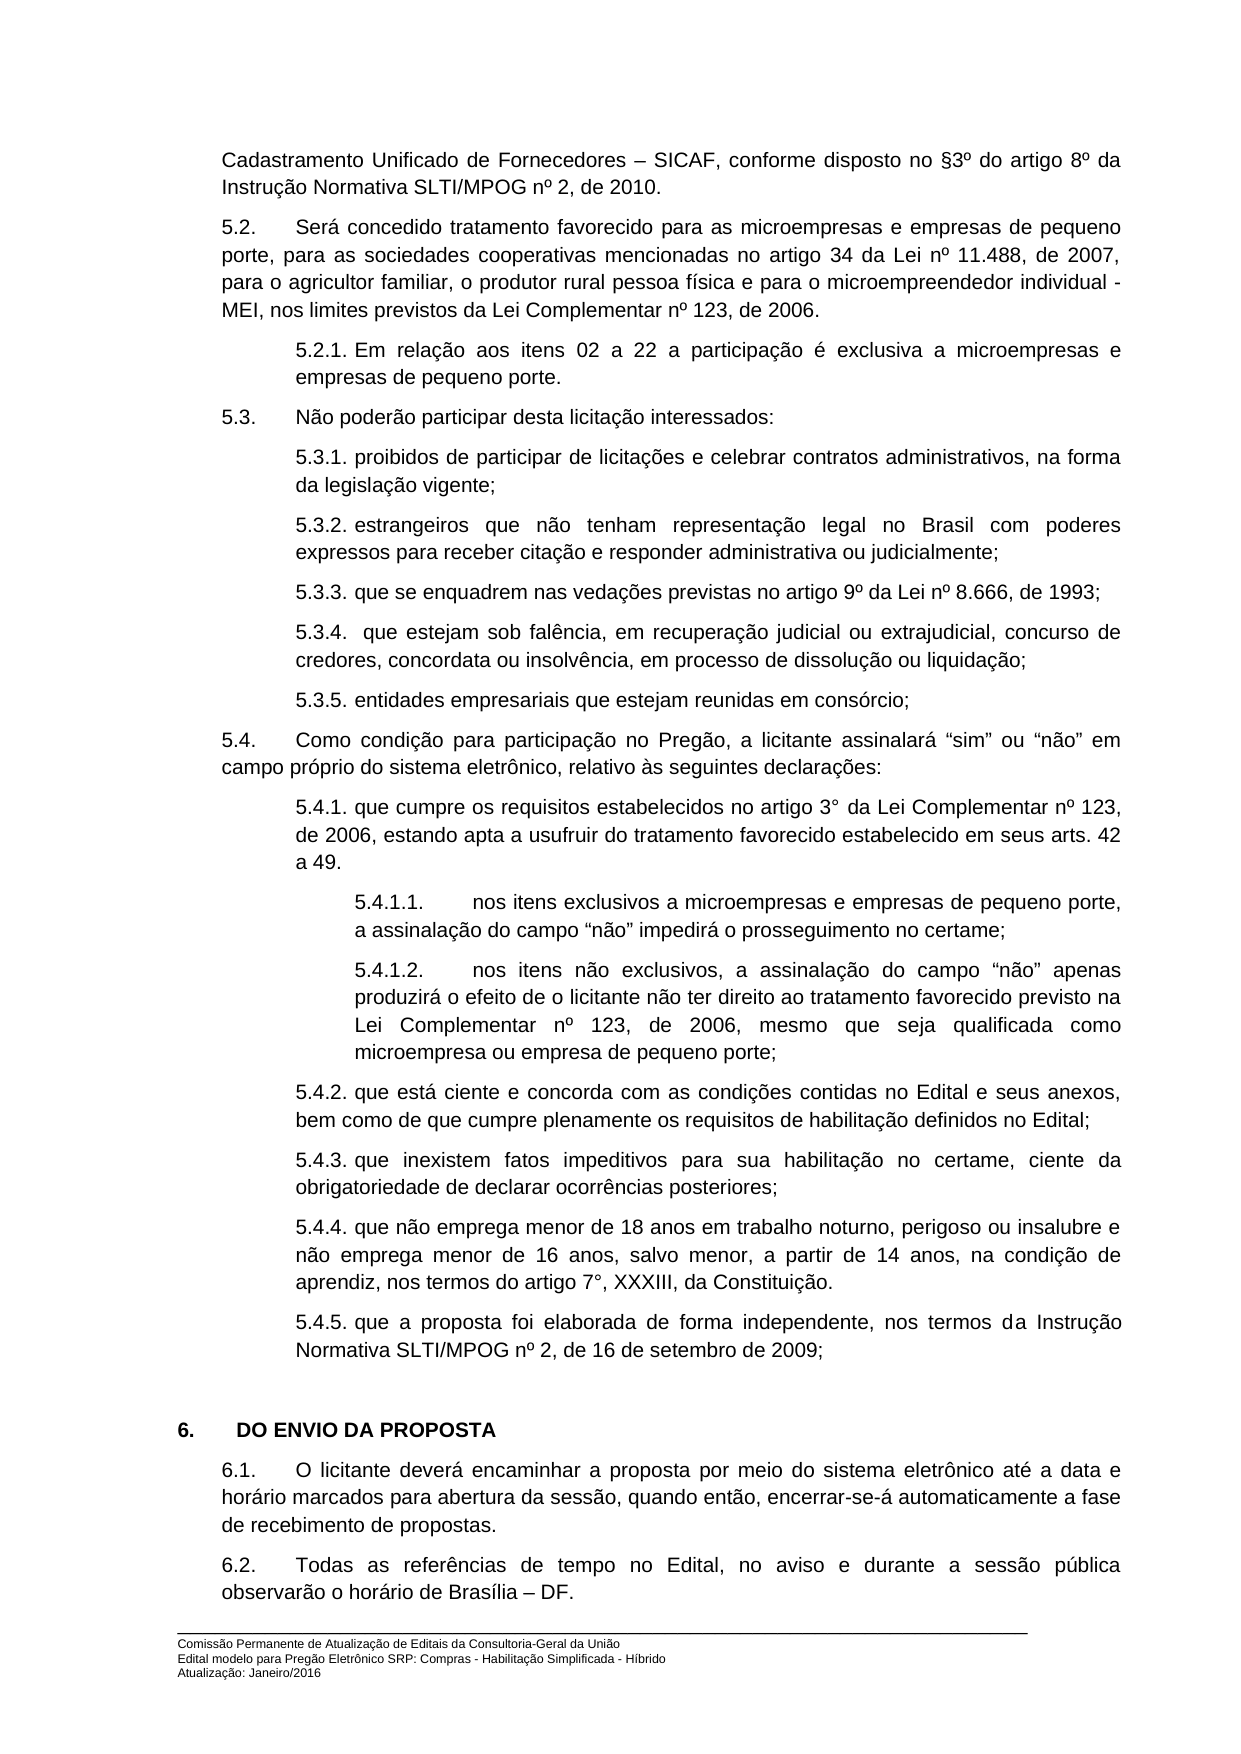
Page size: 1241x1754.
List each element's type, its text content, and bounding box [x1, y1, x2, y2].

list Todas as referências de tempo no Edital, no aviso e durante a sessão pública observarão o horário de Brasília – DF. [221, 1553, 1122, 1604]
list que inexistem fatos impeditivos para sua habilitação no certame, ciente da obrigatoriedade de declarar ocorrências posteriores; [295, 1148, 1122, 1199]
list que cumpre os requisitos estabelecidos no artigo 3° da Lei Complementar nº 123, de 2006, estando apta a usufruir do tratamento favorecido estabelecido em seus arts. 42 a 49. [295, 795, 1122, 874]
list que está ciente e concorda com as condições contidas no Edital e seus anexos, bem como de que cumpre plenamente os requisitos de habilitação definidos no Edital; [295, 1080, 1122, 1132]
list que se enquadrem nas vedações previstas no artigo 9º da Lei nº 8.666, de 1993; [295, 580, 1122, 604]
list entidades empresariais que estejam reunidas em consórcio; [295, 688, 1122, 712]
list O licitante deverá encaminhar a proposta por meio do sistema eletrônico até a data e horário marcados para abertura da sessão, quando então, encerrar-se-á automaticamente a fase de recebimento de propostas. [221, 1458, 1122, 1537]
list que a proposta foi elaborada de forma independente, nos termos da Instrução Normativa SLTI/MPOG nº 2, de 16 de setembro de 2009; [295, 1310, 1122, 1362]
list Será concedido tratamento favorecido para as microempresas e empresas de pequeno porte, para as sociedades cooperativas mencionadas no artigo 34 da Lei nº 11.488, de 2007, para o agricultor familiar, o produtor rural pessoa física e para o microempreendedor individual - MEI, nos limites previstos da Lei Complementar nº 123, de 2006. [221, 215, 1122, 322]
list Não poderão participar desta licitação interessados: [221, 405, 1122, 429]
list que não emprega menor de 18 anos em trabalho noturno, perigoso ou insalubre e não emprega menor de 16 anos, salvo menor, a partir de 14 anos, na condição de aprendiz, nos termos do artigo 7°, XXXIII, da Constituição. [295, 1215, 1122, 1294]
list nos itens exclusivos a microempresas e empresas de pequeno porte, a assinalação do campo “não” impedirá o prosseguimento no certame; [354, 890, 1122, 942]
list Como condição para participação no Pregão, a licitante assinalará “sim” ou “não” em campo próprio do sistema eletrônico, relativo às seguintes declarações: [221, 728, 1122, 779]
list proibidos de participar de licitações e celebrar contratos administrativos, na forma da legislação vigente; [295, 445, 1122, 497]
list estrangeiros que não tenham representação legal no Brasil com poderes expressos para receber citação e responder administrativa ou judicialmente; [295, 513, 1122, 564]
list nos itens não exclusivos, a assinalação do campo “não” apenas produzirá o efeito de o licitante não ter direito ao tratamento favorecido previsto na Lei Complementar nº 123, de 2006, mesmo que seja qualificada como microempresa ou empresa de pequeno porte; [354, 958, 1122, 1064]
list Em relação aos itens 02 a 22 a participação é exclusiva a microempresas e empresas de pequeno porte. [295, 338, 1122, 389]
list que estejam sob falência, em recuperação judicial ou extrajudicial, concurso de credores, concordata ou insolvência, em processo de dissolução ou liquidação; [295, 620, 1122, 672]
list DO ENVIO DA PROPOSTA [177, 1418, 1122, 1442]
